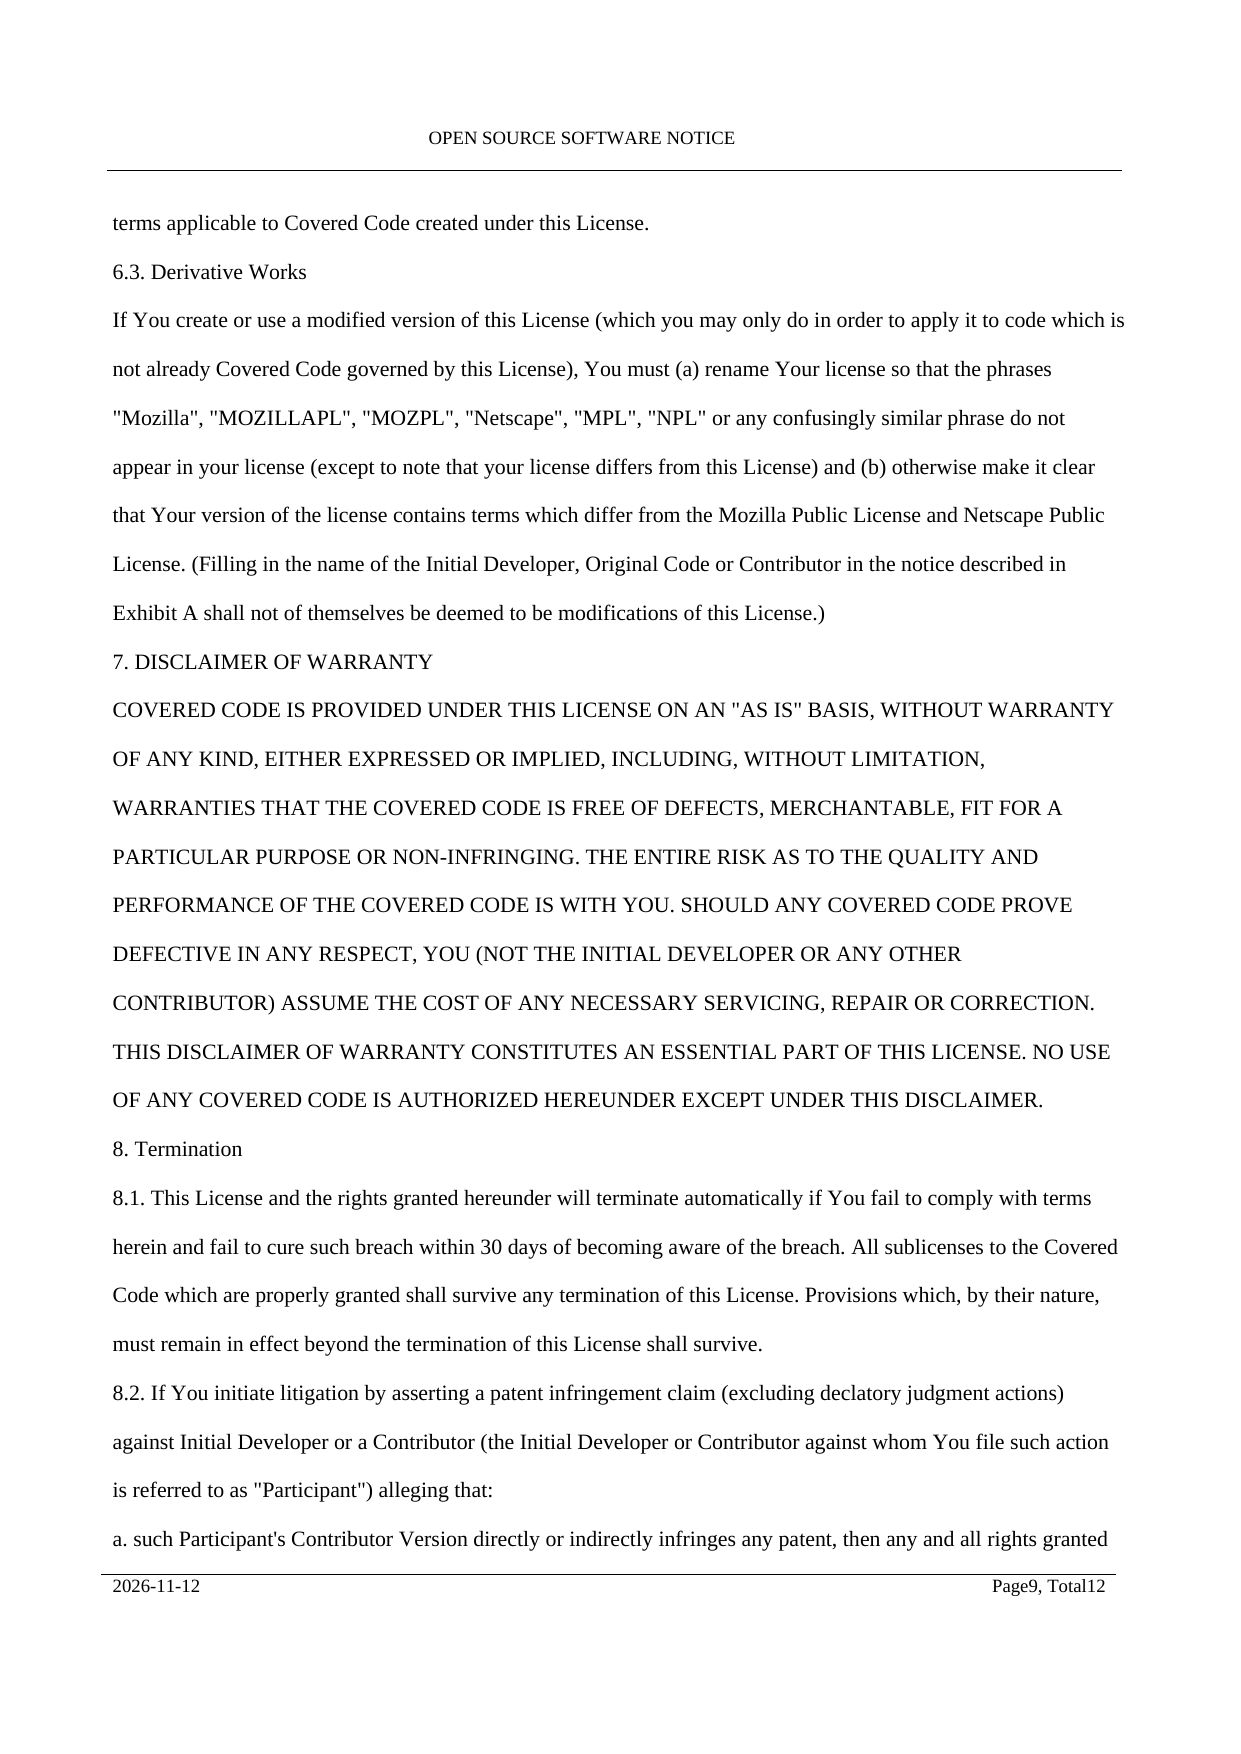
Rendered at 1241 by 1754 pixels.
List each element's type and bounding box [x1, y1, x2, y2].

text [112, 206, 1128, 1555]
